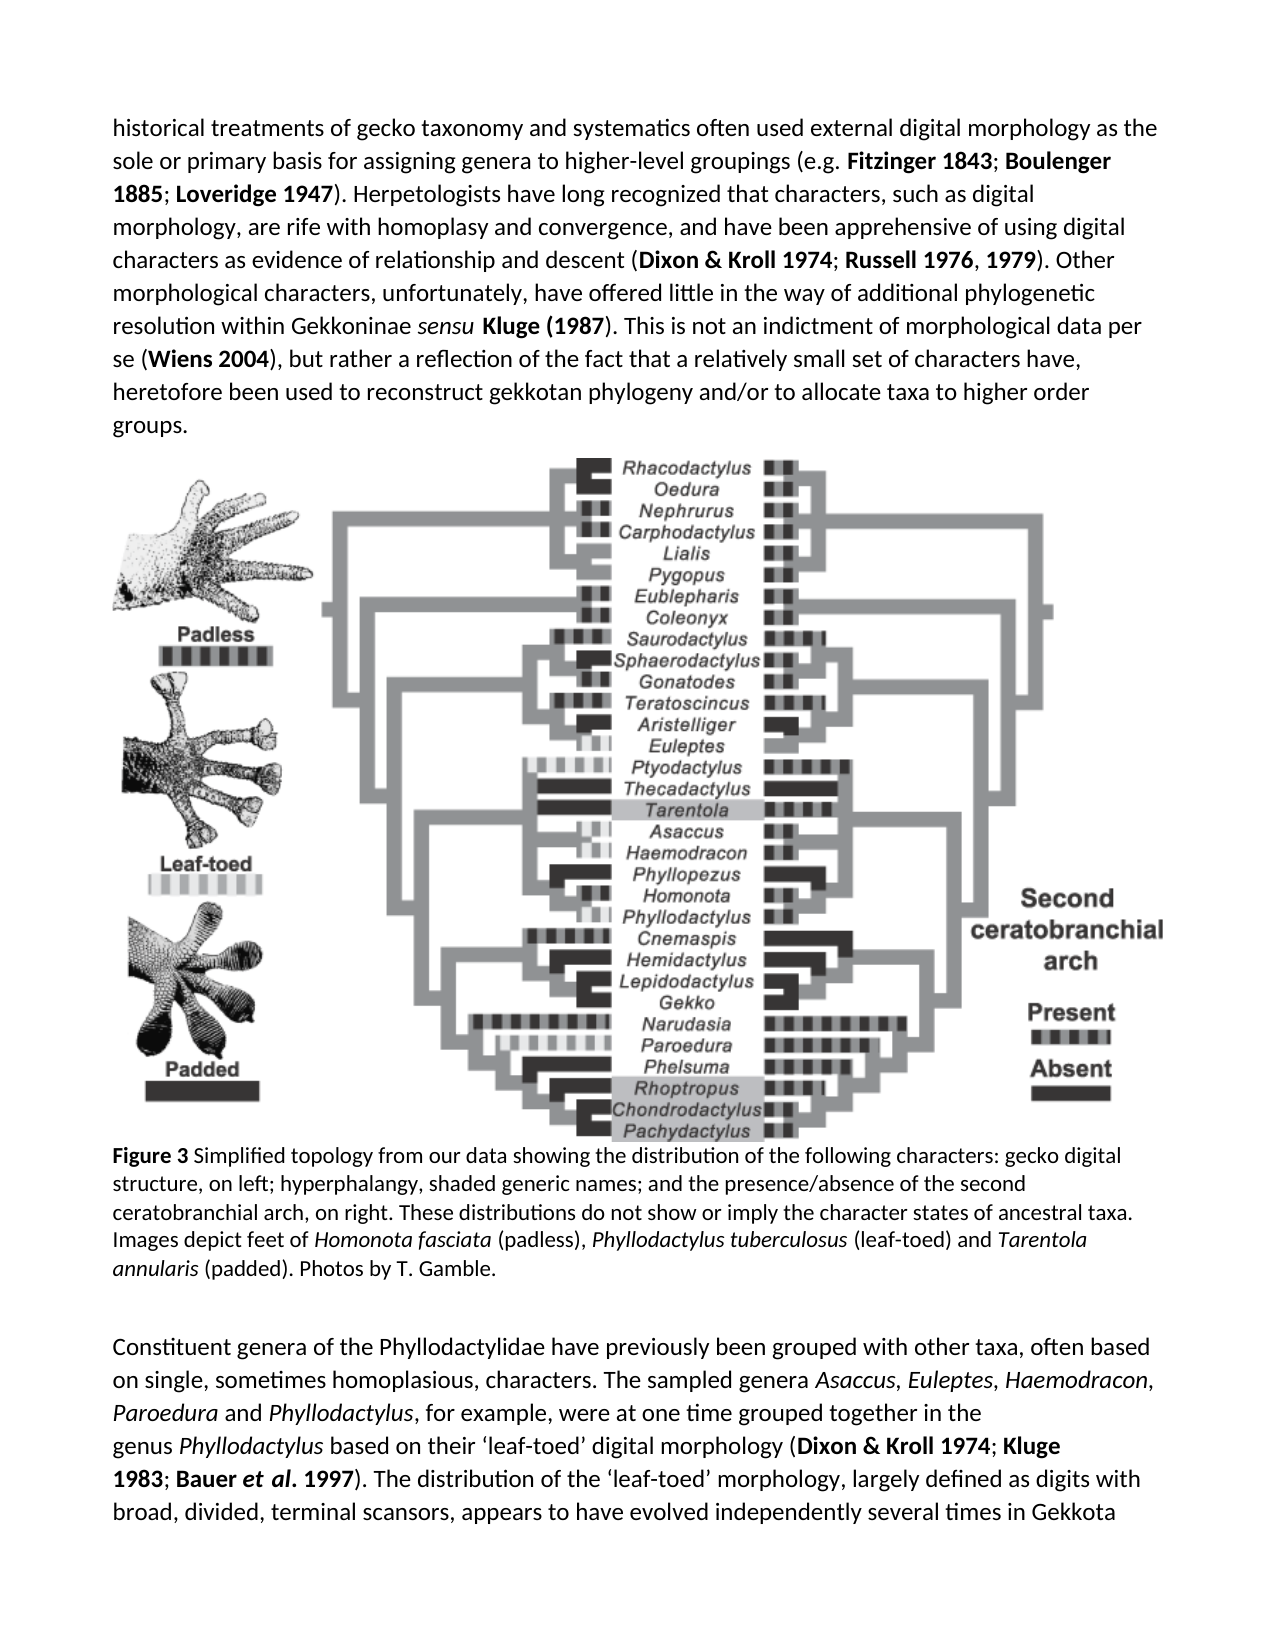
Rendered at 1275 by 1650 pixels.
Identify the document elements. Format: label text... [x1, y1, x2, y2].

picture [112, 458, 1163, 1142]
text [112, 112, 1162, 439]
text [112, 1331, 1162, 1526]
text Figure 3 Simplified topology from our data showing the distribution of the following characters: gecko digital structure, on left; hyperphalangy, shaded generic names; and the presence/absence of the second ceratobranchial arch, on right. These distributions do not show or imply the character states of ancestral taxa. Images depict feet of Homonota fasciata (padless), Phyllodactylus tuberculosus (leaf-toed) and Tarentola annularis (padded). Photos by T. Gamble. [112, 1142, 1162, 1282]
